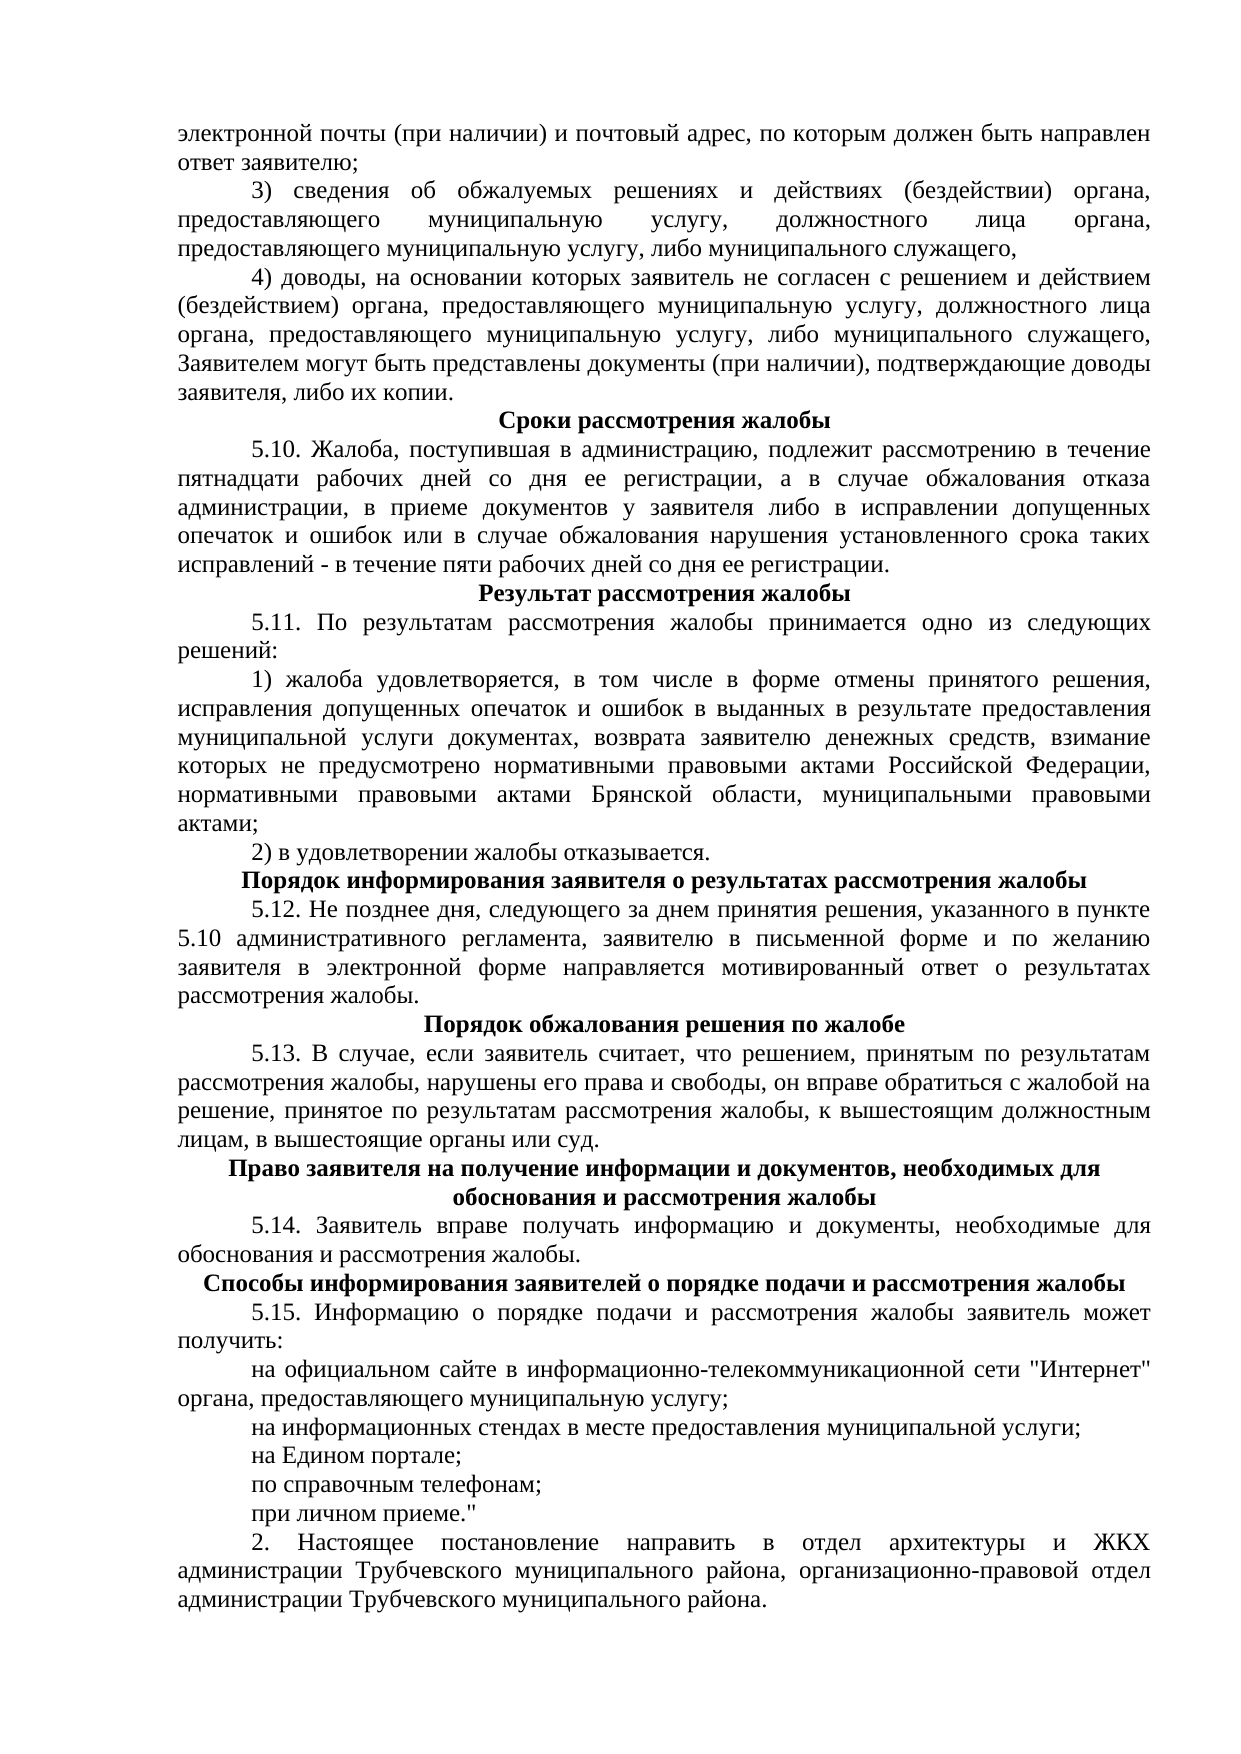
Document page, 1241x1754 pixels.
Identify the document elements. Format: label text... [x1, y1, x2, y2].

text 4) доводы, на основании которых заявитель не согласен с решением и действием (бездействием) органа, предоставляющего муниципальную услугу, должностного лица органа, предоставляющего муниципальную услугу, либо муниципального служащего, Заявителем могут быть представлены документы (при наличии), подтверждающие доводы заявителя, либо их копии. [177, 262, 1152, 406]
text 5.13. В случае, если заявитель считает, что решением, принятым по результатам рассмотрения жалобы, нарушены его права и свободы, он вправе обратиться с жалобой на решение, принятое по результатам рассмотрения жалобы, к вышестоящим должностным лицам, в вышестоящие органы или суд. [177, 1038, 1152, 1153]
text на официальном сайте в информационно-телекоммуникационной сети "Интернет" органа, предоставляющего муниципальную услугу; [177, 1354, 1152, 1412]
text Сроки рассмотрения жалобы [177, 406, 1152, 434]
text Порядок информирования заявителя о результатах рассмотрения жалобы [177, 866, 1152, 894]
text 1) жалоба удовлетворяется, в том числе в форме отмены принятого решения, исправления допущенных опечаток и ошибок в выданных в результате предоставления муниципальной услуги документах, возврата заявителю денежных средств, взимание которых не предусмотрено нормативными правовыми актами Российской Федерации, нормативными правовыми актами Брянской области, муниципальными правовыми актами; [177, 664, 1152, 837]
text Право заявителя на получение информации и документов, необходимых для обоснования и рассмотрения жалобы [177, 1153, 1152, 1211]
text 2) в удовлетворении жалобы отказывается. [177, 837, 1152, 866]
text Результат рассмотрения жалобы [177, 578, 1152, 607]
text 2. Настоящее постановление направить в отдел архитектуры и ЖКХ администрации Трубчевского муниципального района, организационно-правовой отдел администрации Трубчевского муниципального района. [177, 1527, 1152, 1613]
text при личном приеме." [177, 1498, 1152, 1527]
text Порядок обжалования решения по жалобе [177, 1009, 1152, 1038]
text 3) сведения об обжалуемых решениях и действиях (бездействии) органа, предоставляющего муниципальную услугу, должностного лица органа, предоставляющего муниципальную услугу, либо муниципального служащего, [177, 176, 1152, 262]
text 5.10. Жалоба, поступившая в администрацию, подлежит рассмотрению в течение пятнадцати рабочих дней со дня ее регистрации, а в случае обжалования отказа администрации, в приеме документов у заявителя либо в исправлении допущенных опечаток и ошибок или в случае обжалования нарушения установленного срока таких исправлений - в течение пяти рабочих дней со дня ее регистрации. [177, 434, 1152, 578]
text 5.14. Заявитель вправе получать информацию и документы, необходимые для обоснования и рассмотрения жалобы. [177, 1211, 1152, 1268]
text на информационных стендах в месте предоставления муниципальной услуги; [177, 1412, 1152, 1441]
text на Едином портале; [177, 1441, 1152, 1469]
text 5.11. По результатам рассмотрения жалобы принимается одно из следующих решений: [177, 607, 1152, 664]
text 5.12. Не позднее дня, следующего за днем принятия решения, указанного в пункте 5.10 административного регламента, заявителю в письменной форме и по желанию заявителя в электронной форме направляется мотивированный ответ о результатах рассмотрения жалобы. [177, 894, 1152, 1009]
text Способы информирования заявителей о порядке подачи и рассмотрения жалобы [177, 1268, 1152, 1297]
text по справочным телефонам; [177, 1469, 1152, 1498]
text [177, 118, 1152, 176]
text 5.15. Информацию о порядке подачи и рассмотрения жалобы заявитель может получить: [177, 1297, 1152, 1354]
